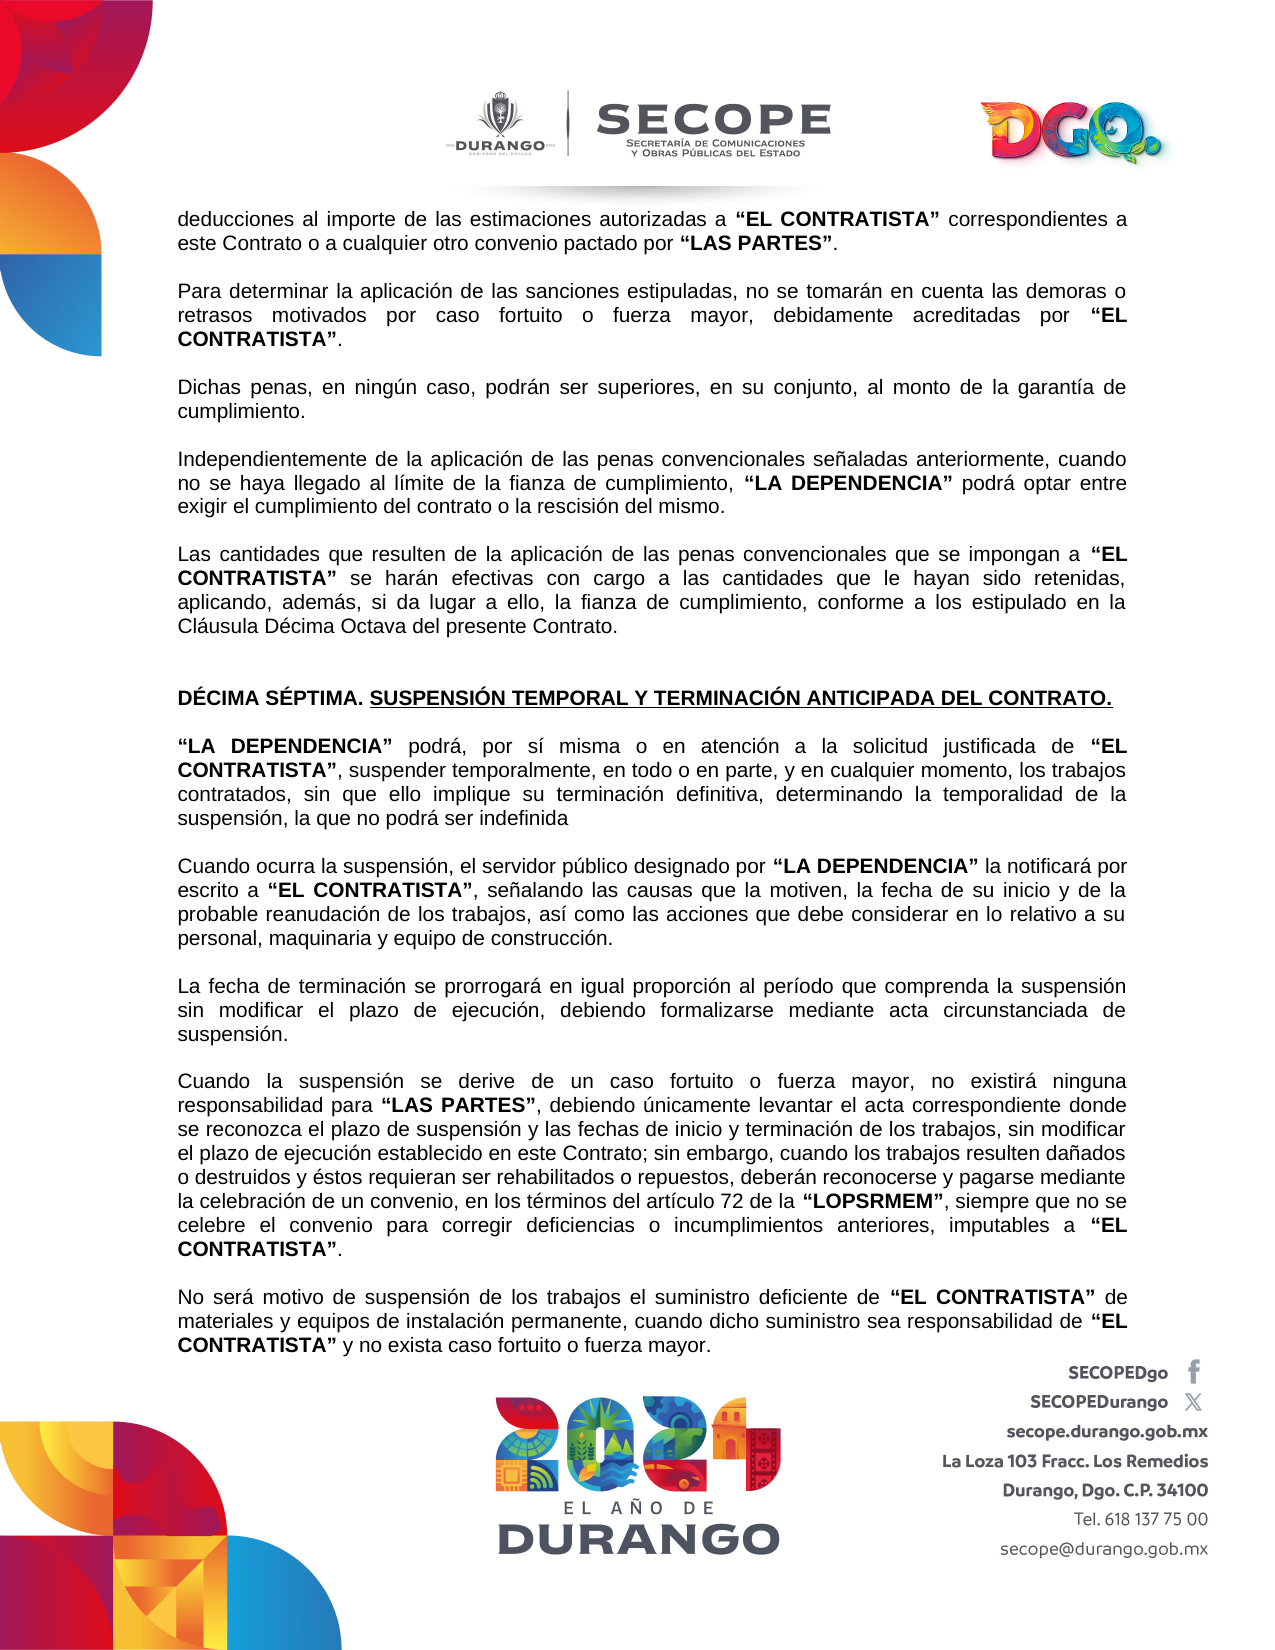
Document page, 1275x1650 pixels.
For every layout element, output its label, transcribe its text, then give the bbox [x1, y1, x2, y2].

text Dichas penas, en ningún caso, podrán ser superiores, en su conjunto, al monto de la garantía de cumplimiento. [177, 374, 1127, 422]
text Para determinar la aplicación de las sanciones estipuladas, no se tomarán en cuenta las demoras o retrasos motivados por caso fortuito o fuerza mayor, debidamente acreditadas por “EL CONTRATISTA”. [177, 279, 1127, 351]
text Cuando ocurra la suspensión, el servidor público designado por “LA DEPENDENCIA” la notificará por escrito a “EL CONTRATISTA”, señalando las causas que la motiven, la fecha de su inicio y de la probable reanudación de los trabajos, así como las acciones que debe considerar en lo relativo a su personal, maquinaria y equipo de construcción. [177, 854, 1127, 949]
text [177, 207, 1127, 255]
text Independientemente de la aplicación de las penas convencionales señaladas anteriormente, cuando no se haya llegado al límite de la fianza de cumplimiento, “LA DEPENDENCIA” podrá optar entre exigir el cumplimiento del contrato o la rescisión del mismo. [177, 446, 1127, 518]
picture [0, 0, 1275, 1650]
text La fecha de terminación se prorrogará en igual proporción al período que comprenda la suspensión sin modificar el plazo de ejecución, debiendo formalizarse mediante acta circunstanciada de suspensión. [177, 973, 1127, 1045]
text DÉCIMA SÉPTIMA. SUSPENSIÓN TEMPORAL Y TERMINACIÓN ANTICIPADA DEL CONTRATO. [177, 686, 1127, 710]
text “LA DEPENDENCIA” podrá, por sí misma o en atención a la solicitud justificada de “EL CONTRATISTA”, suspender temporalmente, en todo o en parte, y en cualquier momento, los trabajos contratados, sin que ello implique su terminación definitiva, determinando la temporalidad de la suspensión, la que no podrá ser indefinida [177, 734, 1127, 830]
text Las cantidades que resulten de la aplicación de las penas convencionales que se impongan a “EL CONTRATISTA” se harán efectivas con cargo a las cantidades que le hayan sido retenidas, aplicando, además, si da lugar a ello, la fianza de cumplimiento, conforme a los estipulado en la Cláusula Décima Octava del presente Contrato. [177, 542, 1127, 638]
text Cuando la suspensión se derive de un caso fortuito o fuerza mayor, no existirá ninguna responsabilidad para “LAS PARTES”, debiendo únicamente levantar el acta correspondiente donde se reconozca el plazo de suspensión y las fechas de inicio y terminación de los trabajos, sin modificar el plazo de ejecución establecido en este Contrato; sin embargo, cuando los trabajos resulten dañados o destruidos y éstos requieran ser rehabilitados o repuestos, deberán reconocerse y pagarse mediante la celebración de un convenio, en los términos del artículo 72 de la “LOPSRMEM”, siempre que no se celebre el convenio para corregir deficiencias o incumplimientos anteriores, imputables a “EL CONTRATISTA”. [177, 1069, 1127, 1261]
text No será motivo de suspensión de los trabajos el suministro deficiente de “EL CONTRATISTA” de materiales y equipos de instalación permanente, cuando dicho suministro sea responsabilidad de “EL CONTRATISTA” y no exista caso fortuito o fuerza mayor. [177, 1285, 1127, 1357]
